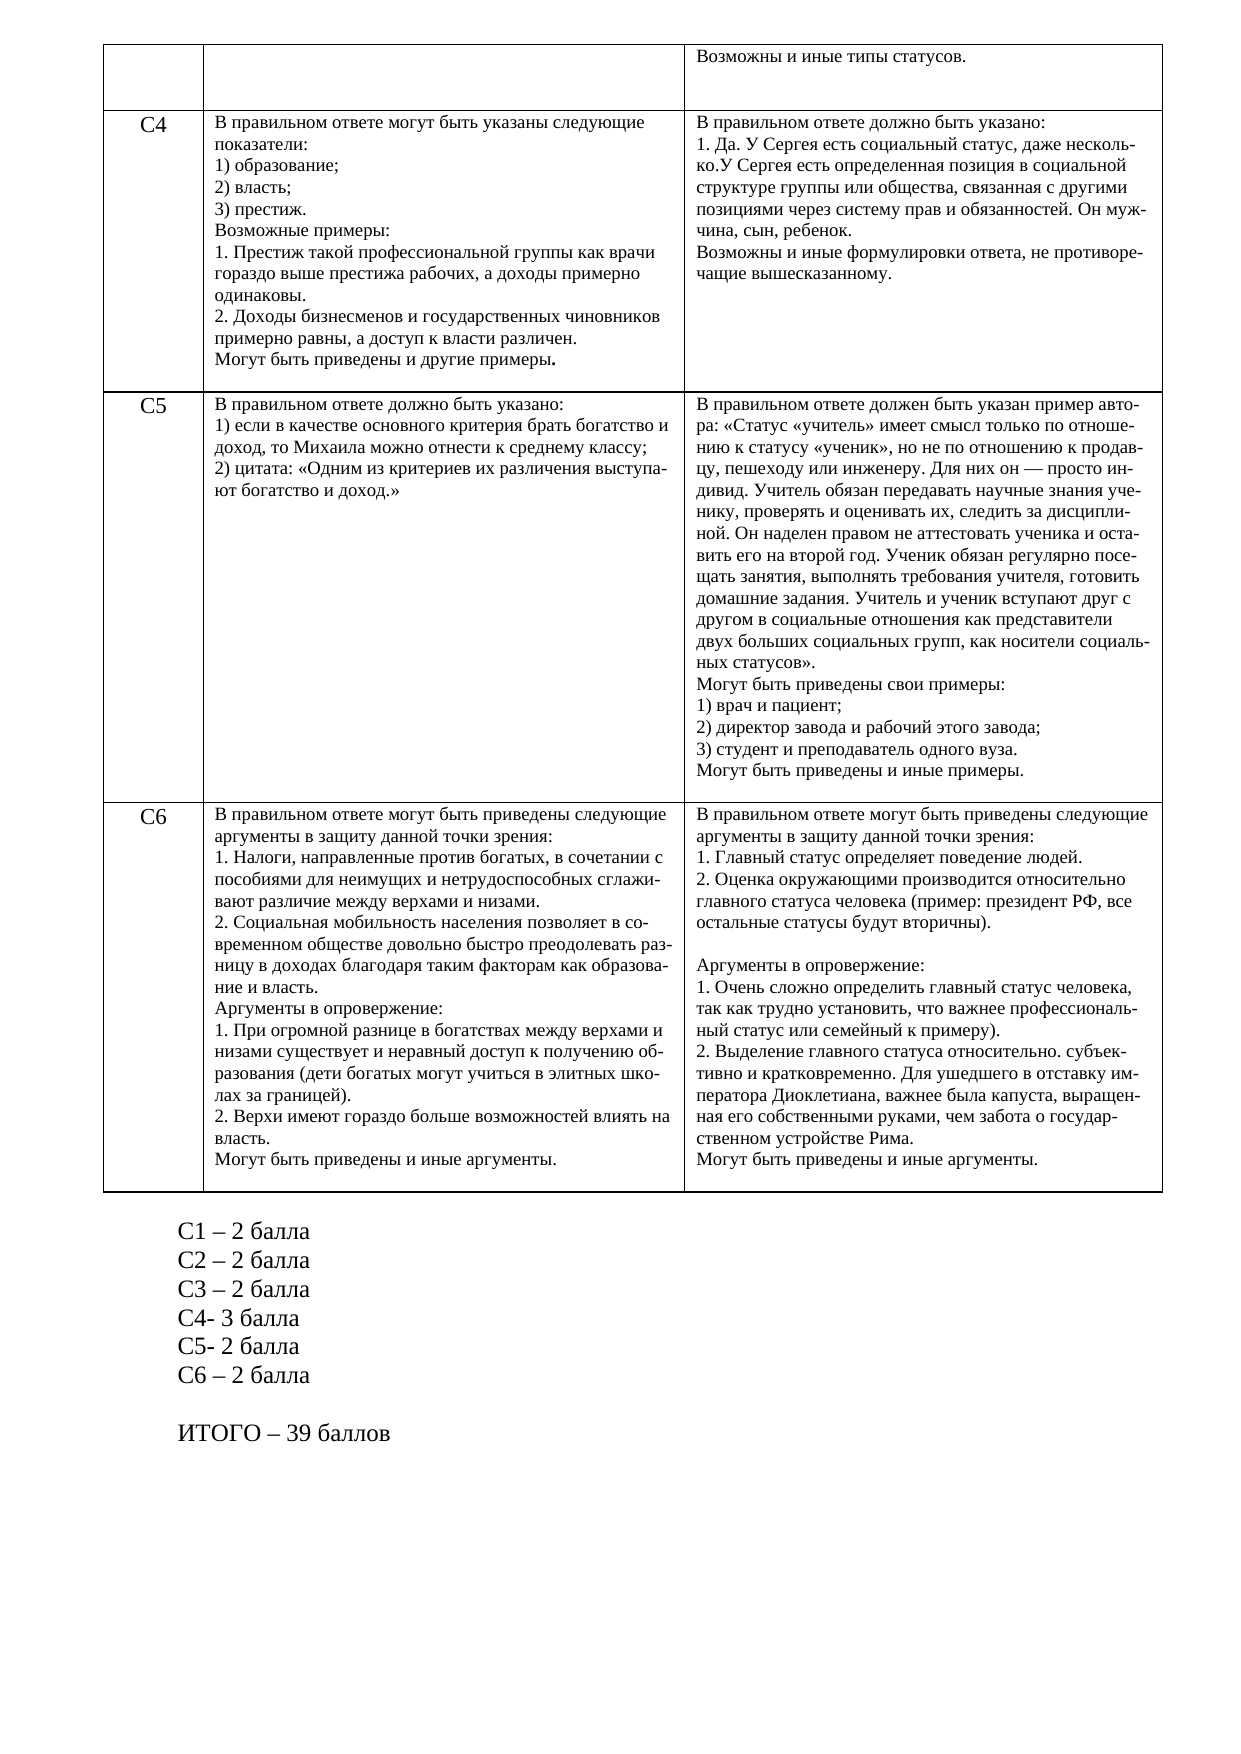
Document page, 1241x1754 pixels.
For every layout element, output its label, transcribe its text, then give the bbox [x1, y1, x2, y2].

table_cell С6 [104, 803, 203, 1191]
table_cell В правильном ответе должен быть указан пример автора: «Статус «учитель» имеет смысл только по отношению к статусу «ученик», но не по отношению к продавцу, пешеходу или инженеру. Для них он — просто индивид. Учитель обязан передавать научные знания ученику, проверять и оценивать их, следить за дисциплиной. Он наделен правом не аттестовать ученика и оставить его на второй год. Ученик обязан регулярно посещать занятия, выполнять требования учителя, готовить домашние задания. Учитель и ученик вступают друг с другом в социальные отношения как представители двух больших социальных групп, как носители социальных статусов». Могут быть приведены свои примеры: 1) врач и пациент; 2) директор завода и рабочий этого завода; 3) студент и преподаватель одного вуза. Могут быть приведены и иные примеры. [685, 393, 1162, 802]
text С3 – 2 балла [177, 1274, 1152, 1303]
text С6 – 2 балла [177, 1360, 1152, 1389]
table_cell С4 [104, 111, 203, 391]
text ИТОГО – 39 баллов [177, 1418, 1152, 1446]
table_cell В правильном ответе должно быть указано: 1) если в качестве основного критерия брать богатство и доход, то Михаила можно отнести к среднему классу; 2) цитата: «Одним из критериев их различения выступают богатство и доход.» [204, 393, 684, 802]
table_cell С5 [104, 393, 203, 802]
table_cell В правильном ответе могут быть указаны следующие показатели: 1) образование; 2) власть; 3) престиж. Возможные примеры: 1. Престиж такой профессиональной группы как врачи гораздо выше престижа рабочих, а доходы примерно одинаковы. 2. Доходы бизнесменов и государственных чиновников примерно равны, а доступ к власти различен. Могут быть приведены и другие примеры. [204, 111, 684, 391]
table_cell В правильном ответе должно быть указано: 1. Да. У Сергея есть социальный статус, даже несколько.У Сергея есть определенная позиция в социальной структуре группы или общества, связанная с другими позициями через систему прав и обязанностей. Он мужчина, сын, ребенок. Возможны и иные формулировки ответа, не противоречащие вышесказанному. [685, 111, 1162, 391]
text С5- 2 балла [177, 1331, 1152, 1360]
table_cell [204, 45, 684, 110]
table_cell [685, 45, 1162, 110]
text С1 – 2 балла [177, 1216, 1152, 1245]
table_cell В правильном ответе могут быть приведены следующие аргументы в защиту данной точки зрения: 1. Главный статус определяет поведение людей. 2. Оценка окружающими производится относительно главного статуса человека (пример: президент РФ, все остальные статусы будут вторичны). Аргументы в опровержение: 1. Очень сложно определить главный статус человека, так как трудно установить, что важнее профессиональный статус или семейный к примеру). 2. Выделение главного статуса относительно. субъективно и кратковременно. Для ушедшего в отставку императора Диоклетиана, важнее была капуста, выращенная его собственными руками, чем забота о государственном устройстве Рима. Могут быть приведены и иные аргументы. [685, 803, 1162, 1191]
table_cell С3 [104, 45, 203, 110]
text С4- 3 балла [177, 1303, 1152, 1331]
table_cell В правильном ответе могут быть приведены следующие аргументы в защиту данной точки зрения: 1. Налоги, направленные против богатых, в сочетании с пособиями для неимущих и нетрудоспособных сглаживают различие между верхами и низами. 2. Социальная мобильность населения позволяет в современном обществе довольно быстро преодолевать разницу в доходах благодаря таким факторам как образование и власть. Аргументы в опровержение: 1. При огромной разнице в богатствах между верхами и низами существует и неравный доступ к получению образования (дети богатых могут учиться в элитных школах за границей). 2. Верхи имеют гораздо больше возможностей влиять на власть. Могут быть приведены и иные аргументы. [204, 803, 684, 1191]
text С2 – 2 балла [177, 1245, 1152, 1274]
